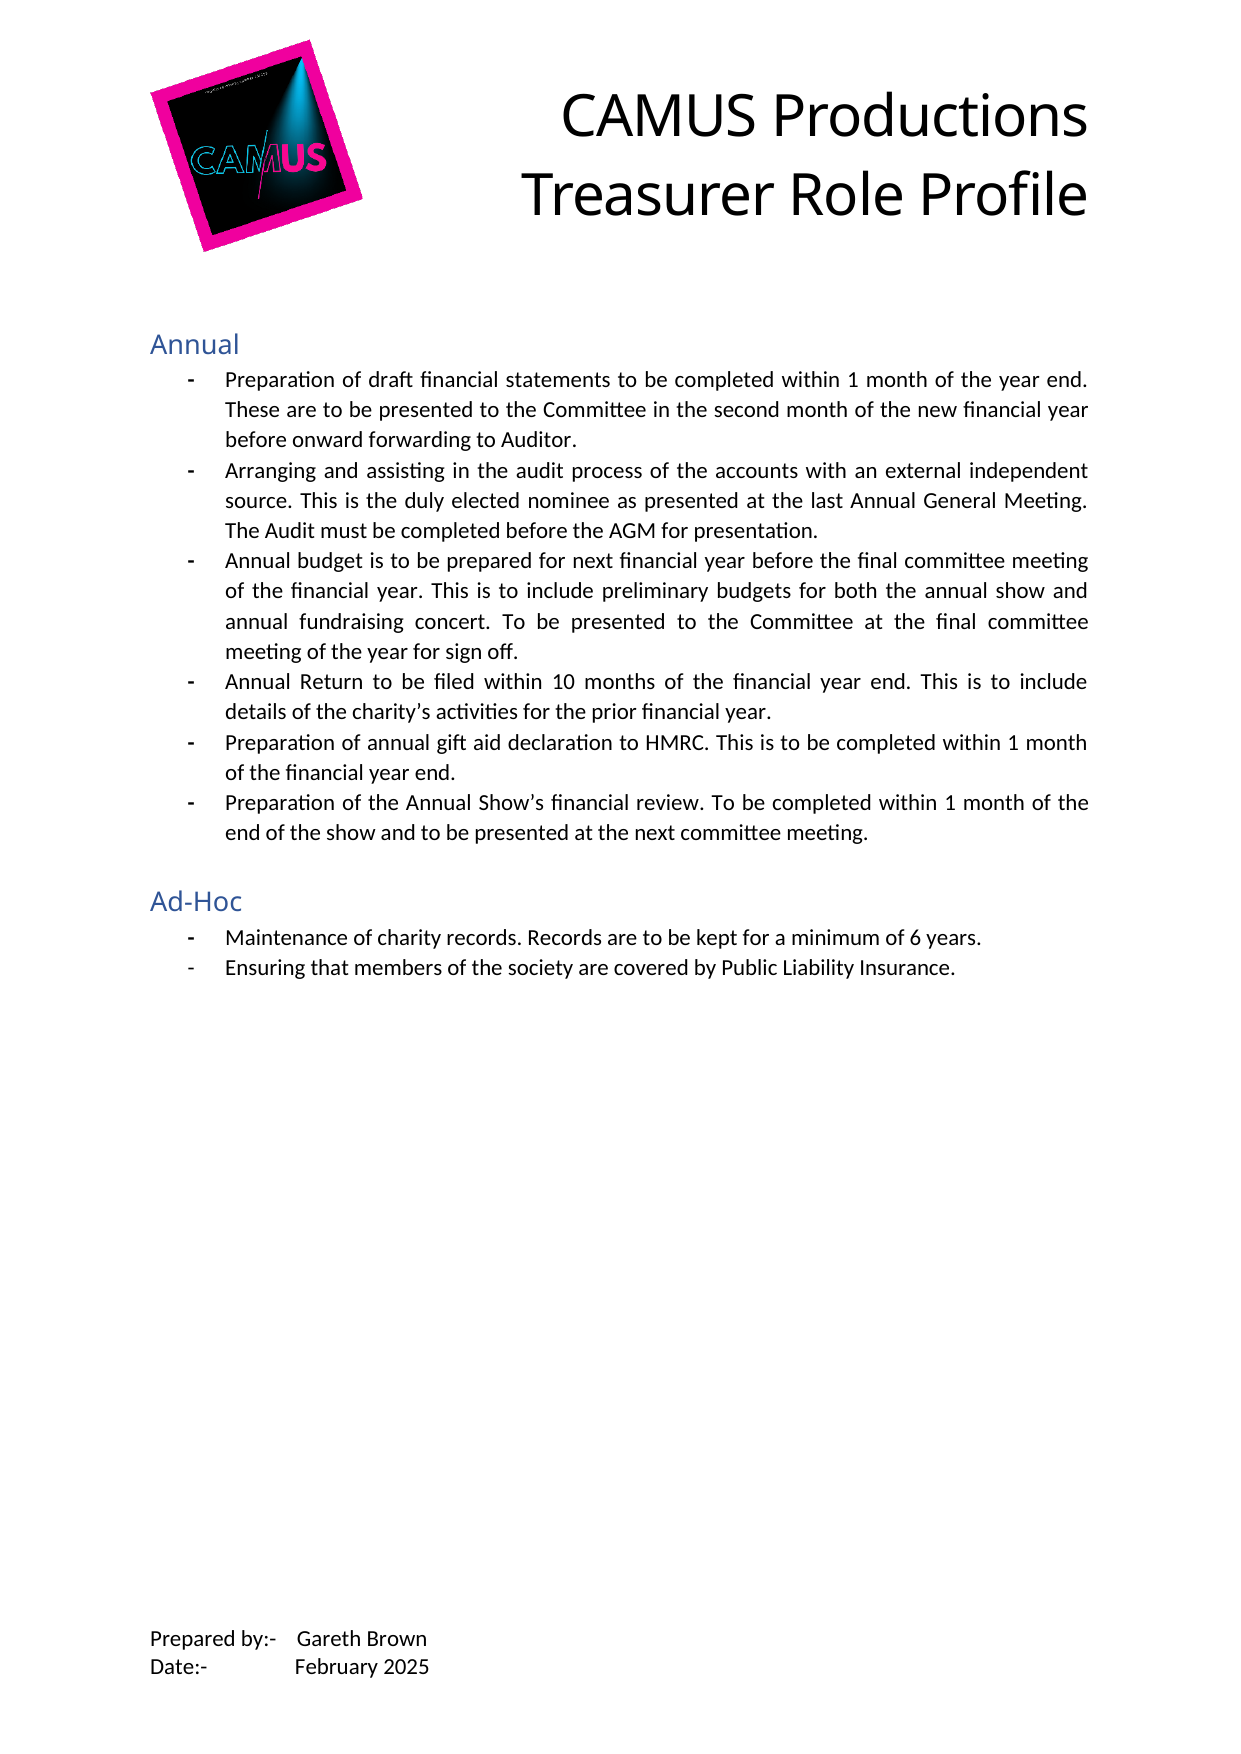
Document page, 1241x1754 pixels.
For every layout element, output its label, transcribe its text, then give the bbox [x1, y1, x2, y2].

list Preparation of draft financial statements to be completed within 1 month of the year end. These are to be presented to the Committee in the second month of the new financial year before onward forwarding to Auditor. [187, 365, 1090, 453]
list Ensuring that members of the society are covered by Public Liability Insurance. [187, 953, 1090, 981]
list Maintenance of charity records. Records are to be kept for a minimum of 6 years. [187, 923, 1090, 951]
list Arranging and assisting in the audit process of the accounts with an external independent source. This is the duly elected nominee as presented at the last Annual General Meeting. The Audit must be completed before the AGM for presentation. [187, 456, 1090, 544]
list Preparation of the Annual Show’s financial review. To be completed within 1 month of the end of the show and to be presented at the next committee meeting. [187, 788, 1090, 846]
list Preparation of annual gift aid declaration to HMRC. This is to be completed within 1 month of the financial year end. [187, 728, 1090, 786]
picture [150, 39, 363, 252]
subtitle Ad-Hoc [150, 883, 1090, 920]
list Annual Return to be filed within 10 months of the financial year end. This is to include details of the charity’s activities for the prior financial year. [187, 667, 1090, 725]
list Annual budget is to be prepared for next financial year before the final committee meeting of the financial year. This is to include preliminary budgets for both the annual show and annual fundraising concert. To be presented to the Committee at the final committee meeting of the year for sign off. [187, 546, 1090, 665]
subtitle Annual [150, 325, 1090, 362]
